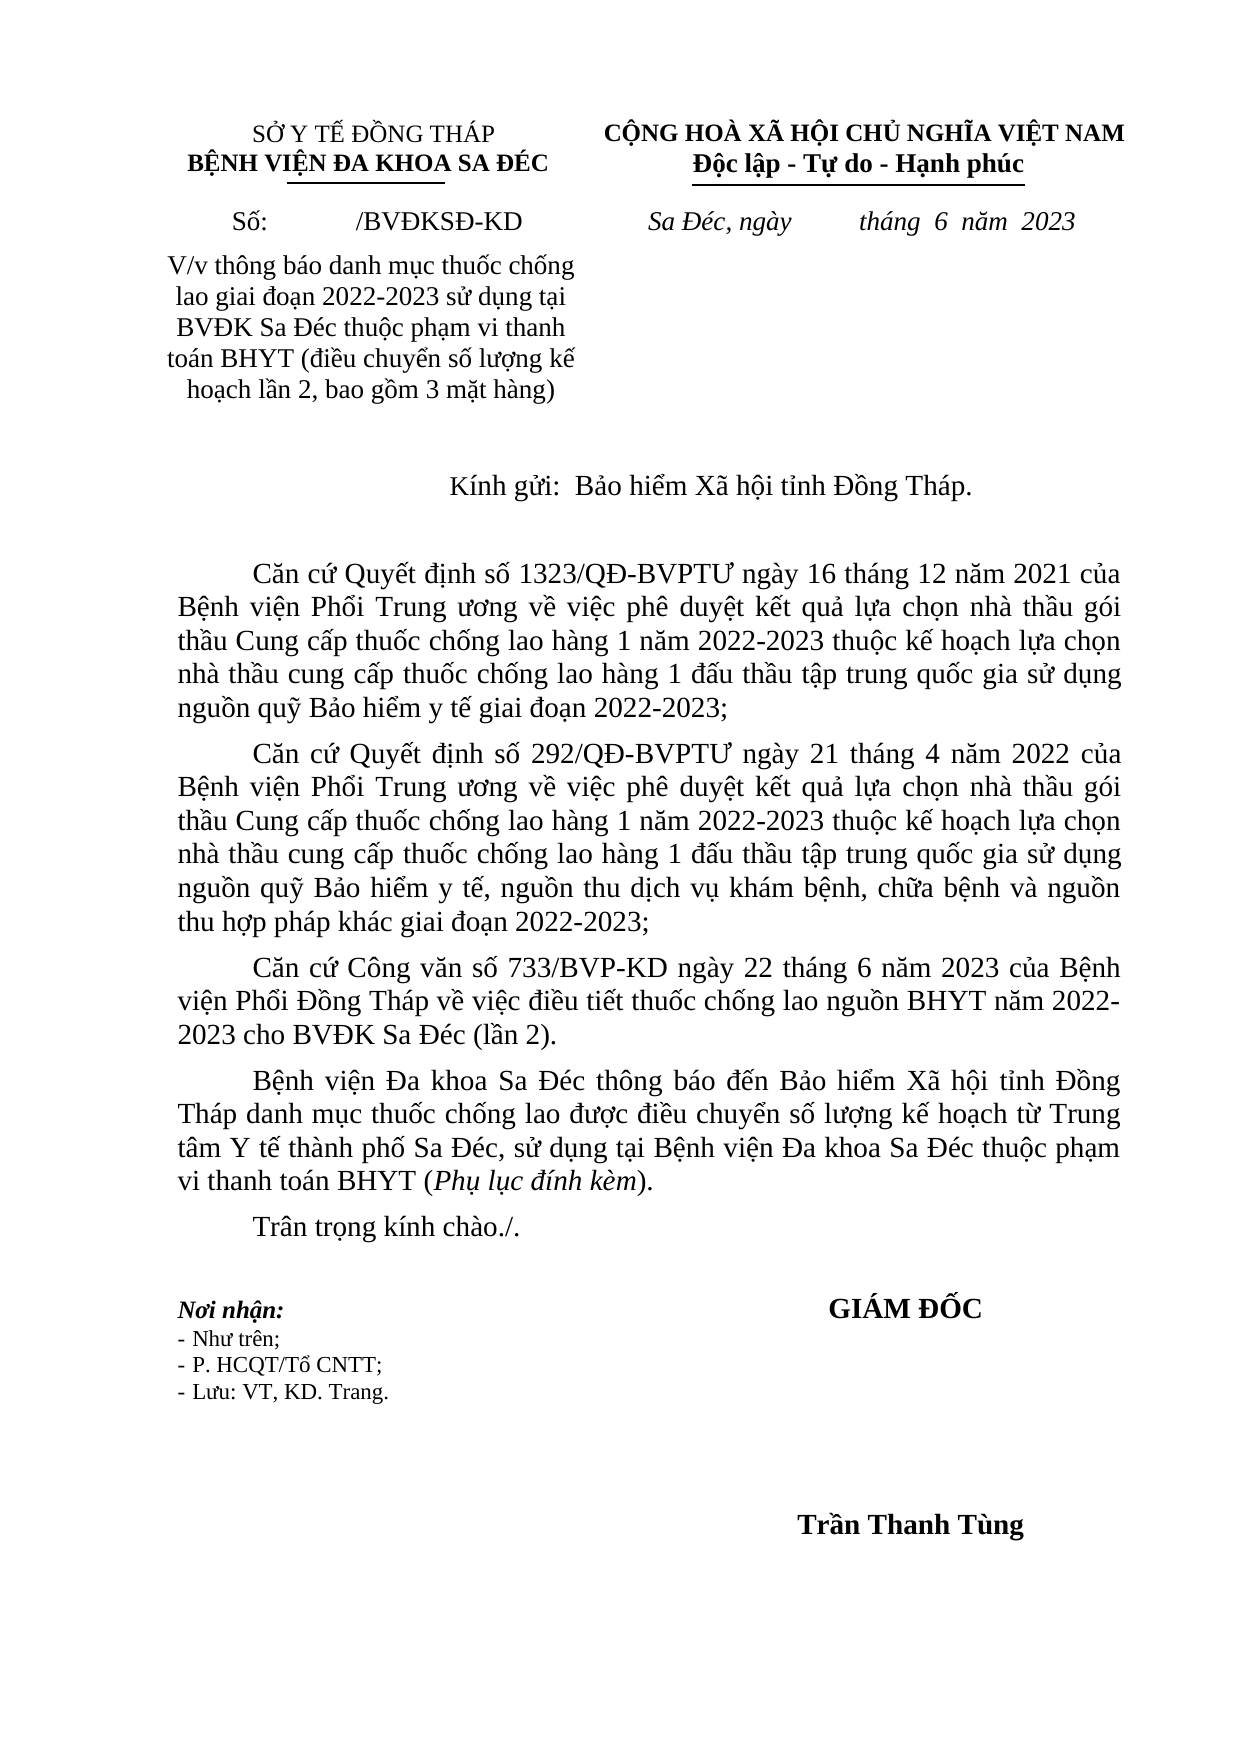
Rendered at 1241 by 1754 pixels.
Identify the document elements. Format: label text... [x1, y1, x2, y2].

table_cell Sa Đéc, ngày tháng 6 năm 2023 [580, 178, 1143, 422]
table_header SỞ Y TẾ ĐỒNG THÁP BỆNH VIỆN ĐA KHOA SA ĐÉC [156, 118, 580, 178]
text Trần Thanh Tùng [177, 1507, 1122, 1541]
text Căn cứ Quyết định số 292/QĐ-BVPTƯ ngày 21 tháng 4 năm 2022 của Bệnh viện Phổi Trung ương về việc phê duyệt kết quả lựa chọn nhà thầu gói thầu Cung cấp thuốc chống lao hàng 1 năm 2022-2023 thuộc kế hoạch lựa chọn nhà thầu cung cấp thuốc chống lao hàng 1 đấu thầu tập trung quốc gia sử dụng nguồn quỹ Bảo hiểm y tế, nguồn thu dịch vụ khám bệnh, chữa bệnh và nguồn thu hợp pháp khác giai đoạn 2022-2023; [177, 736, 1122, 937]
text Kính gửi: Bảo hiểm Xã hội tỉnh Đồng Tháp. [177, 468, 1122, 502]
text Căn cứ Công văn số 733/BVP-KD ngày 22 tháng 6 năm 2023 của Bệnh viện Phổi Đồng Tháp về việc điều tiết thuốc chống lao nguồn BHYT năm 2022-2023 cho BVĐK Sa Đéc (lần 2). [177, 950, 1122, 1050]
text Bệnh viện Đa khoa Sa Đéc thông báo đến Bảo hiểm Xã hội tỉnh Đồng Tháp danh mục thuốc chống lao được điều chuyển số lượng kế hoạch từ Trung tâm Y tế thành phố Sa Đéc, sử dụng tại Bệnh viện Đa khoa Sa Đéc thuộc phạm vi thanh toán BHYT (Phụ lục đính kèm). [177, 1063, 1122, 1197]
text Trân trọng kính chào./. [177, 1209, 1122, 1243]
text Căn cứ Quyết định số 1323/QĐ-BVPTƯ ngày 16 tháng 12 năm 2021 của Bệnh viện Phổi Trung ương về việc phê duyệt kết quả lựa chọn nhà thầu gói thầu Cung cấp thuốc chống lao hàng 1 năm 2022-2023 thuộc kế hoạch lựa chọn nhà thầu cung cấp thuốc chống lao hàng 1 đấu thầu tập trung quốc gia sử dụng nguồn quỹ Bảo hiểm y tế giai đoạn 2022-2023; [177, 556, 1122, 723]
text Nơi nhận: GIÁM ĐỐC [177, 1292, 1122, 1325]
table_header CỘNG HOÀ XÃ HỘI CHỦ NGHĨA VIỆT NAM Độc lập - Tự do - Hạnh phúc [580, 118, 1143, 178]
list Như trên; [162, 1325, 1122, 1352]
table_cell Số: /BVĐKSĐ-KD V/v thông báo danh mục thuốc chống lao giai đoạn 2022-2023 sử dụng tại BVĐK Sa Đéc thuộc phạm vi thanh toán BHYT (điều chuyển số lượng kế hoạch lần 2, bao gồm 3 mặt hàng) [156, 178, 580, 422]
list Lưu: VT, KD. Trang. [162, 1378, 1122, 1404]
list P. HCQT/Tổ CNTT; [162, 1352, 1122, 1378]
